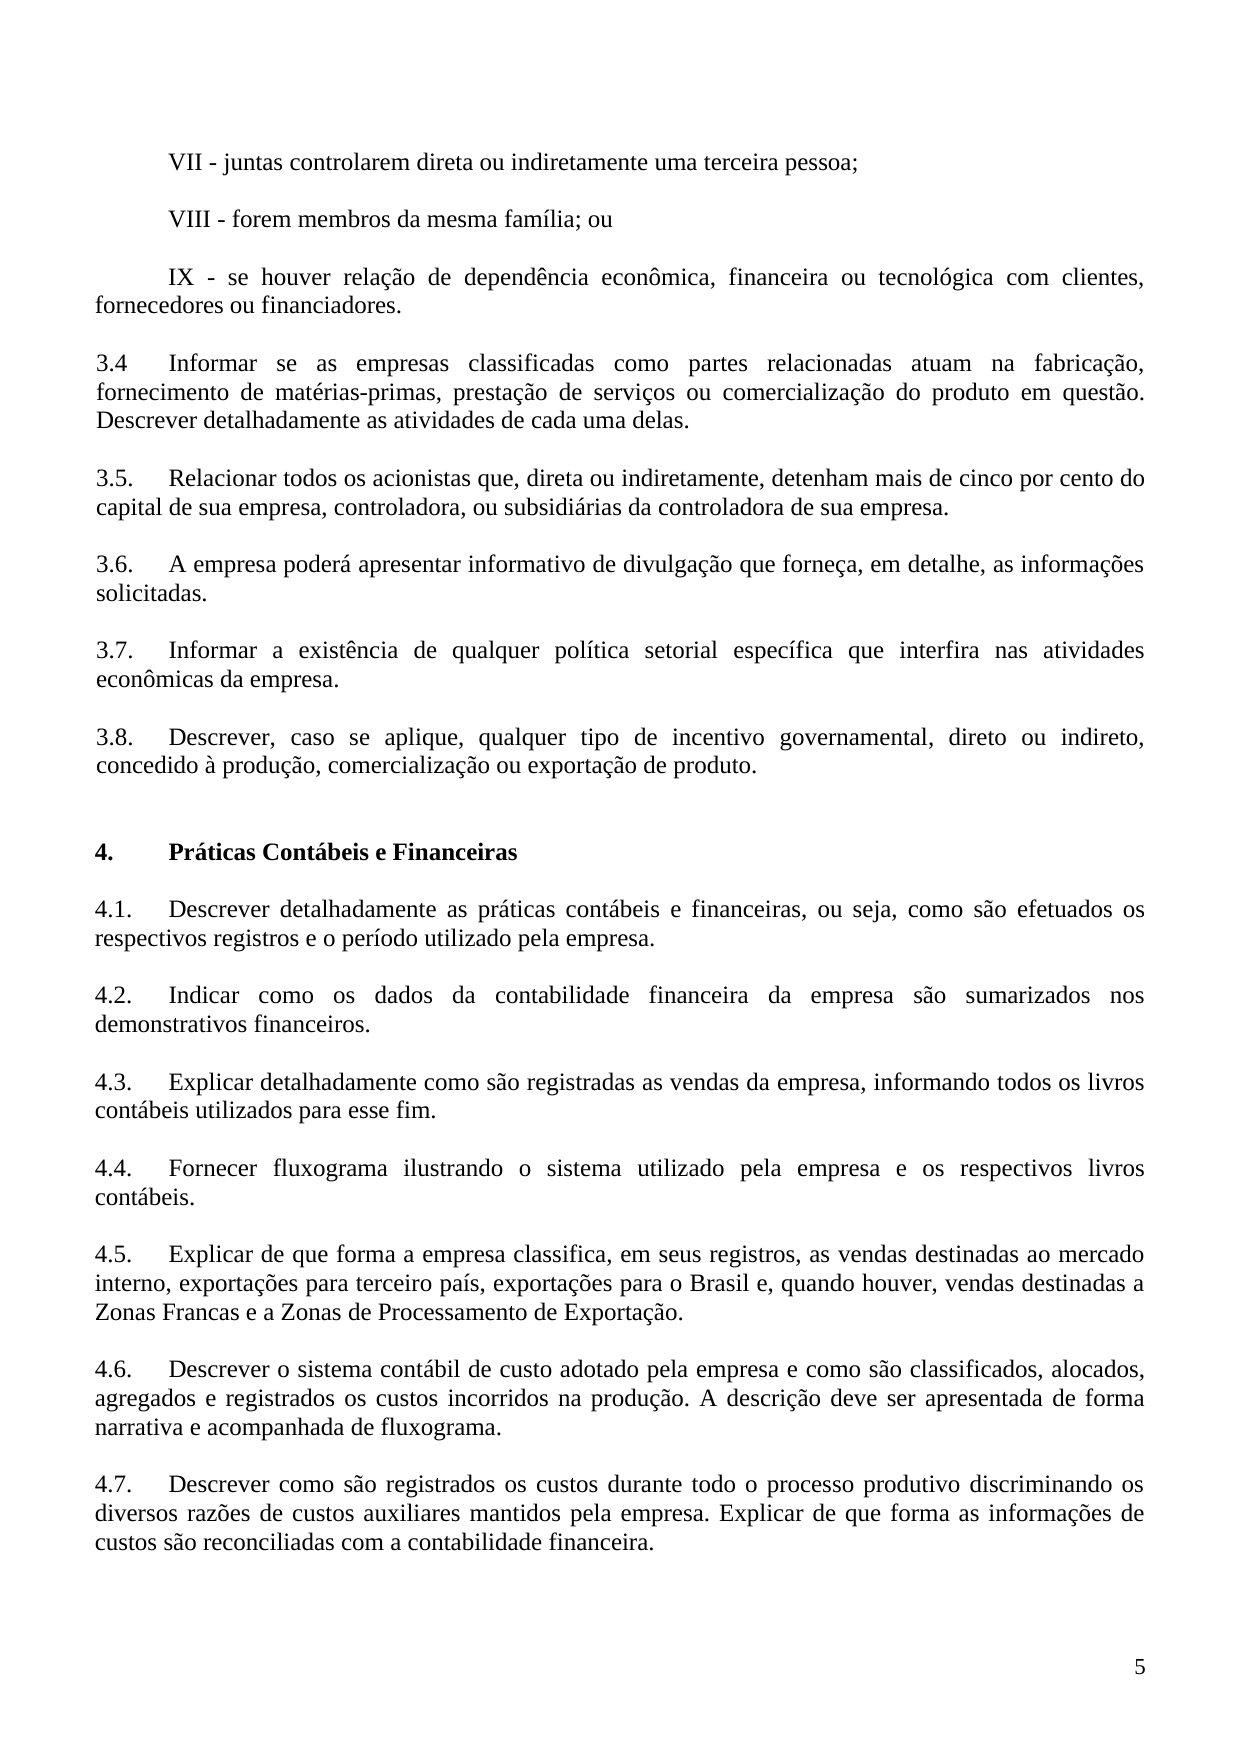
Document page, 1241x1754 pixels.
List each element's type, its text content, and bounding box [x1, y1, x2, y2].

text 3.6. A empresa poderá apresentar informativo de divulgação que forneça, em detalhe, as informações solicitadas. [96, 549, 1146, 607]
list 4.5. Explicar de que forma a empresa classifica, em seus registros, as vendas destinadas ao mercado interno, exportações para terceiro país, exportações para o Brasil e, quando houver, vendas destinadas a Zonas Francas e a Zonas de Processamento de Exportação. [94, 1239, 1146, 1326]
text VII - juntas controlarem direta ou indiretamente uma terceira pessoa; [94, 147, 1146, 176]
text 4.7. Descrever como são registrados os custos durante todo o processo produtivo discriminando os diversos razões de custos auxiliares mantidos pela empresa. Explicar de que forma as informações de custos são reconciliadas com a contabilidade financeira. [94, 1469, 1146, 1556]
subtitle 4. Práticas Contábeis e Financeiras [94, 837, 1146, 866]
text 4.6. Descrever o sistema contábil de custo adotado pela empresa e como são classificados, alocados, agregados e registrados os custos incorridos na produção. A descrição deve ser apresentada de forma narrativa e acompanhada de fluxograma. [94, 1354, 1146, 1441]
list 4.3. Explicar detalhadamente como são registradas as vendas da empresa, informando todos os livros contábeis utilizados para esse fim. [94, 1067, 1146, 1124]
text 3.5. Relacionar todos os acionistas que, direta ou indiretamente, detenham mais de cinco por cento do capital de sua empresa, controladora, ou subsidiárias da controladora de sua empresa. [96, 463, 1146, 521]
text 3.7. Informar a existência de qualquer política setorial específica que interfira nas atividades econômicas da empresa. [96, 636, 1146, 693]
list 4.2. Indicar como os dados da contabilidade financeira da empresa são sumarizados nos demonstrativos financeiros. [94, 981, 1146, 1038]
text 3.8. Descrever, caso se aplique, qualquer tipo de incentivo governamental, direto ou indireto, concedido à produção, comercialização ou exportação de produto. [96, 722, 1146, 779]
text 3.4 Informar se as empresas classificadas como partes relacionadas atuam na fabricação, fornecimento de matérias-primas, prestação de serviços ou comercialização do produto em questão. Descrever detalhadamente as atividades de cada uma delas. [96, 348, 1146, 434]
list 4.4. Fornecer fluxograma ilustrando o sistema utilizado pela empresa e os respectivos livros contábeis. [94, 1153, 1146, 1211]
text IX - se houver relação de dependência econômica, financeira ou tecnológica com clientes, fornecedores ou financiadores. [94, 262, 1146, 319]
list 4.1. Descrever detalhadamente as práticas contábeis e financeiras, ou seja, como são efetuados os respectivos registros e o período utilizado pela empresa. [94, 894, 1146, 952]
text VIII - forem membros da mesma família; ou [94, 204, 1146, 233]
